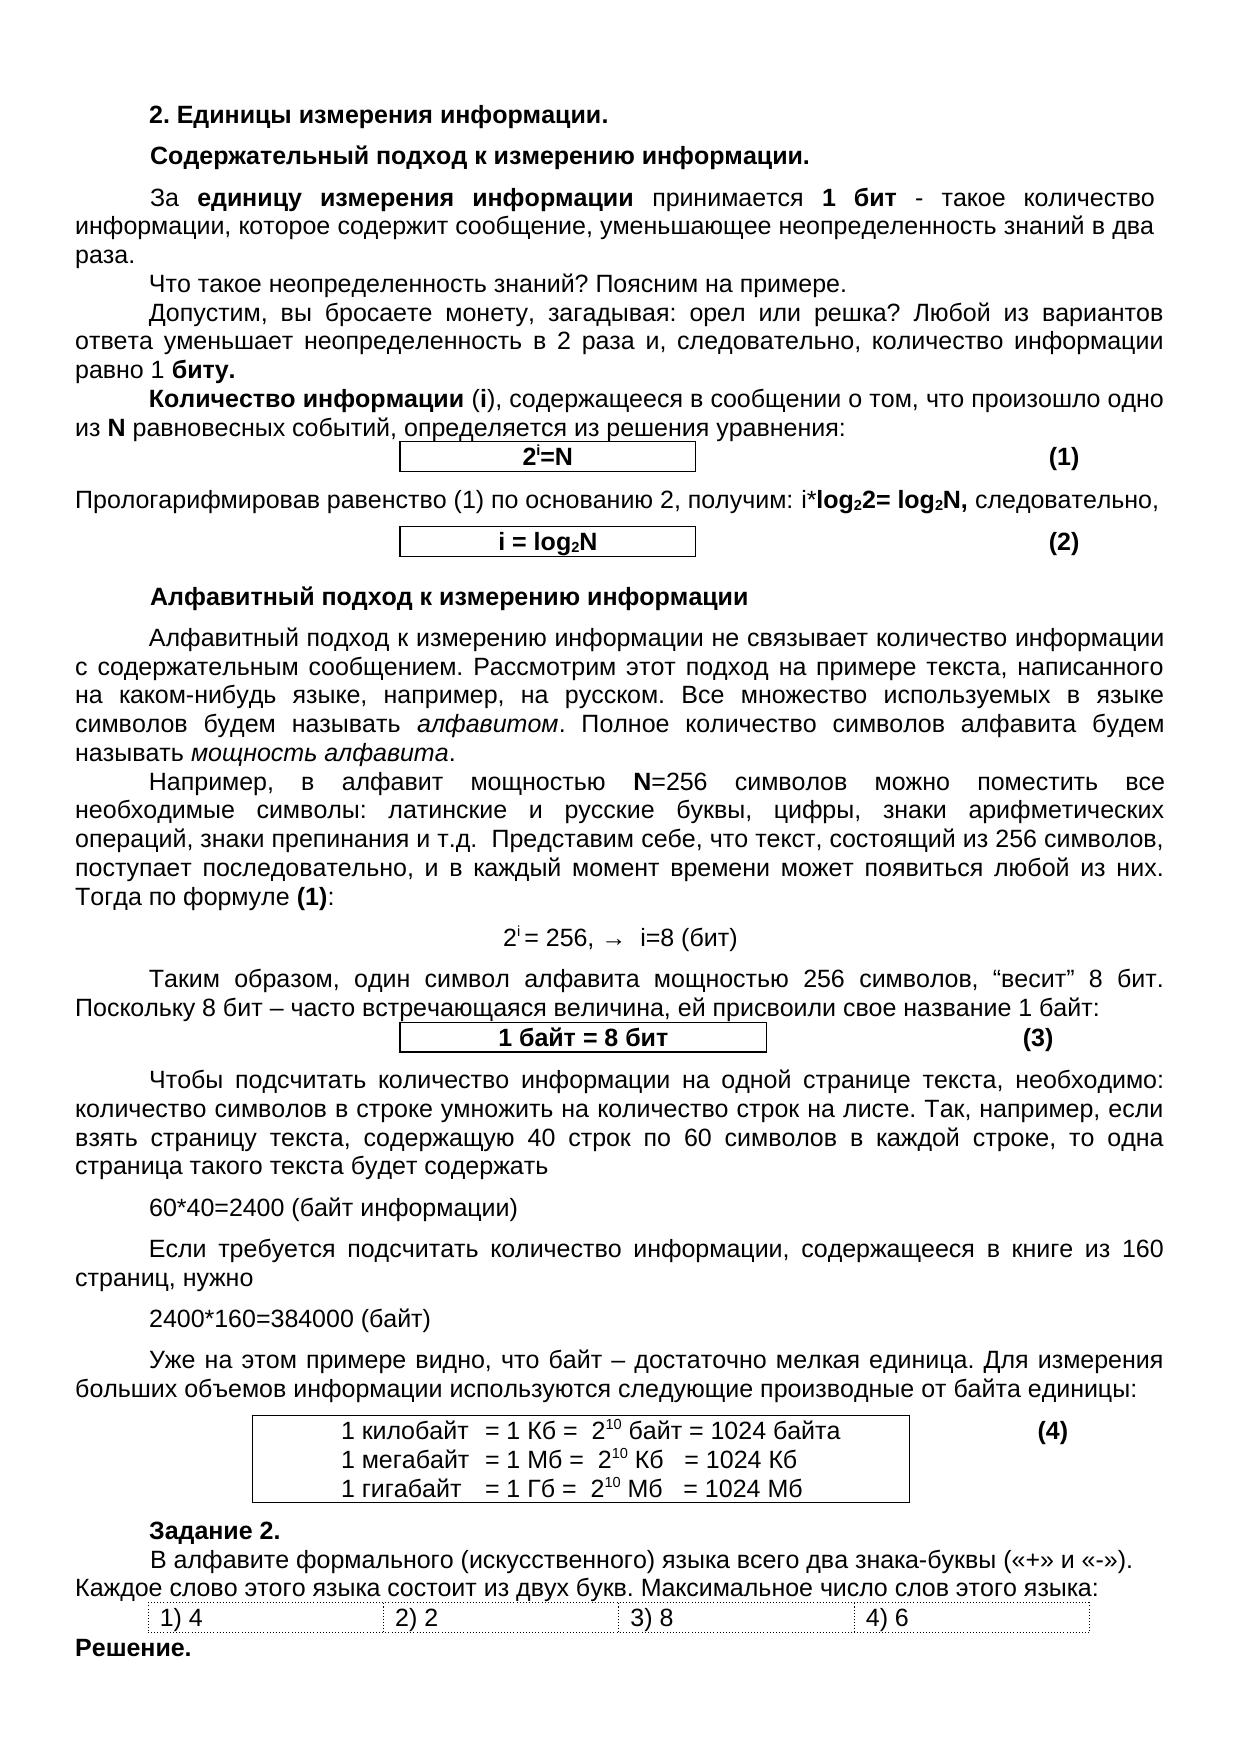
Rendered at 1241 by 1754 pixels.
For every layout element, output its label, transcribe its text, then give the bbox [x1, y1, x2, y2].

table_header (2) [696, 526, 1090, 556]
text Решение. [75, 1602, 1165, 1662]
table_header 1 килобайт = 1 Кб = 210 байт = 1024 байта 1 мегабайт = 1 Мб = 210 Кб = 1024 Кб 1 гигабайт = 1 Гб = 210 Мб = 1024 Мб [253, 1416, 909, 1502]
text 60*40=2400 (байт информации) [75, 1192, 1165, 1221]
text 2i = 256, → i=8 (бит) [75, 923, 1165, 952]
text Задание 2. [112, 1516, 1165, 1544]
table_header (3) [767, 1022, 1064, 1051]
table_header i = log2N [401, 527, 695, 556]
text Допустим, вы бросаете монету, загадывая: орел или решка? Любой из вариантов ответа уменьшает неопределенность в 2 раза и, следовательно, количество информации равно 1 биту. [75, 297, 1165, 384]
text Прологарифмировав равенство (1) по основанию 2, получим: i*log22= log2N, следовательно, [75, 484, 1165, 513]
table_header 3) 8 [619, 1602, 854, 1632]
table_header 1 байт = 8 бит [401, 1023, 766, 1051]
text 2400*160=384000 (байт) [75, 1304, 1165, 1332]
text Алфавитный подход к измерению информации не связывает количество информации с содержательным сообщением. Рассмотрим этот подход на примере текста, написанного на каком-нибудь языке, например, на русском. Все множество используемых в языке символов будем называть алфавитом. Полное количество символов алфавита будем называть мощность алфавита. [75, 623, 1165, 767]
text Если требуется подсчитать количество информации, содержащееся в книге из 160 страниц, нужно [75, 1234, 1165, 1291]
text Уже на этом примере видно, что байт – достаточно мелкая единица. Для измерения больших объемов информации используются следующие производные от байта единицы: [75, 1345, 1165, 1402]
text Что такое неопределенность знаний? Поясним на примере. [75, 269, 1165, 297]
table_header 4) 6 [854, 1602, 1090, 1632]
table_header 2i=N [401, 442, 695, 471]
text Таким образом, один символ алфавита мощностью 256 символов, “весит” 8 бит. Поскольку 8 бит – часто встречающаяся величина, ей присвоили свое название 1 байт: [75, 964, 1165, 1022]
text За единицу измерения информации принимается 1 бит - такое количество информации, которое содержит сообщение, уменьшающее неопределенность знаний в два раза. [75, 182, 1155, 269]
text Чтобы подсчитать количество информации на одной странице текста, необходимо: количество символов в строке умножить на количество строк на листе. Так, например, если взять страницу текста, содержащую 40 строк по 60 символов в каждой строке, то одна страница такого текста будет содержать [75, 1065, 1165, 1180]
text В алфавите формального (искусственного) языка всего два знака-буквы («+» и «-»). Каждое слово этого языка состоит из двух букв. Максимальное число слов этого языка: [75, 1544, 1165, 1602]
text 2. Единицы измерения информации. [75, 100, 1165, 129]
text Содержательный подход к измерению информации. [75, 141, 1155, 170]
text Например, в алфавит мощностью N=256 символов можно поместить все необходимые символы: латинские и русские буквы, цифры, знаки арифметических операций, знаки препинания и т.д. Представим себе, что текст, состоящий из 256 символов, поступает последовательно, и в каждый момент времени может появиться любой из них. Тогда по формуле (1): [75, 767, 1165, 910]
text Количество информации (i), содержащееся в сообщении о том, что произошло одно из N равновесных событий, определяется из решения уравнения: [75, 384, 1165, 441]
table_header (4) [910, 1415, 1079, 1502]
text Алфавитный подход к измерению информации [75, 582, 1155, 610]
table_header 1) 4 [148, 1602, 384, 1632]
table_header (1) [696, 441, 1090, 471]
table_header 2) 2 [384, 1602, 619, 1632]
